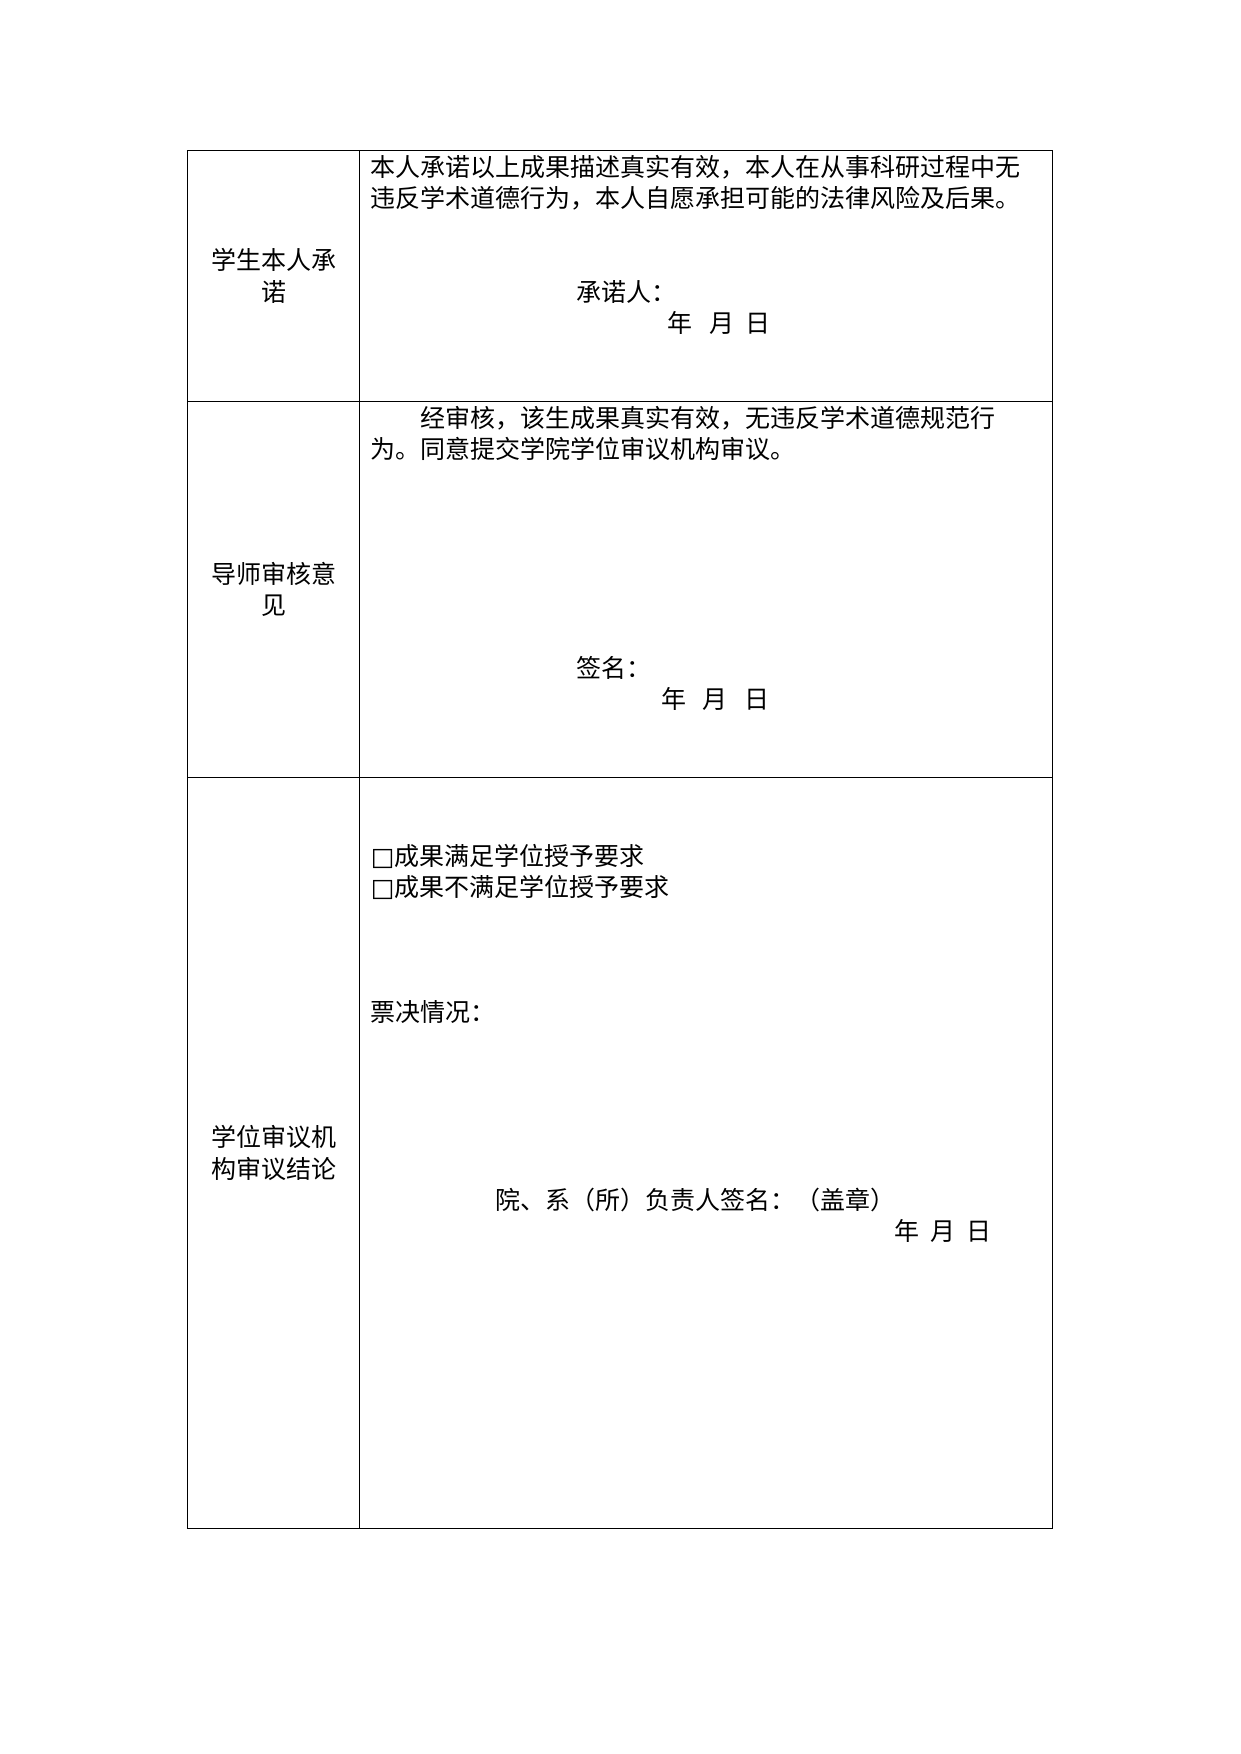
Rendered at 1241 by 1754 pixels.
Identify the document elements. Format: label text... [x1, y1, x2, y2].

table_cell 导师审核意见 [188, 402, 359, 777]
table_cell □成果满足学位授予要求 □成果不满足学位授予要求 票决情况： 院、系（所）负责人签名：（盖章） 年 月 日 [360, 778, 1052, 1528]
table_cell 经审核，该生成果真实有效，无违反学术道德规范行为。同意提交学院学位审议机构审议。 签名： 年 月 日 [360, 402, 1052, 777]
table_cell 学生本人承诺 [188, 151, 359, 401]
table_cell 本人承诺以上成果描述真实有效，本人在从事科研过程中无违反学术道德行为，本人自愿承担可能的法律风险及后果。 承诺人： 年 月 日 [360, 151, 1052, 401]
table_cell 学位审议机构审议结论 [188, 778, 359, 1528]
